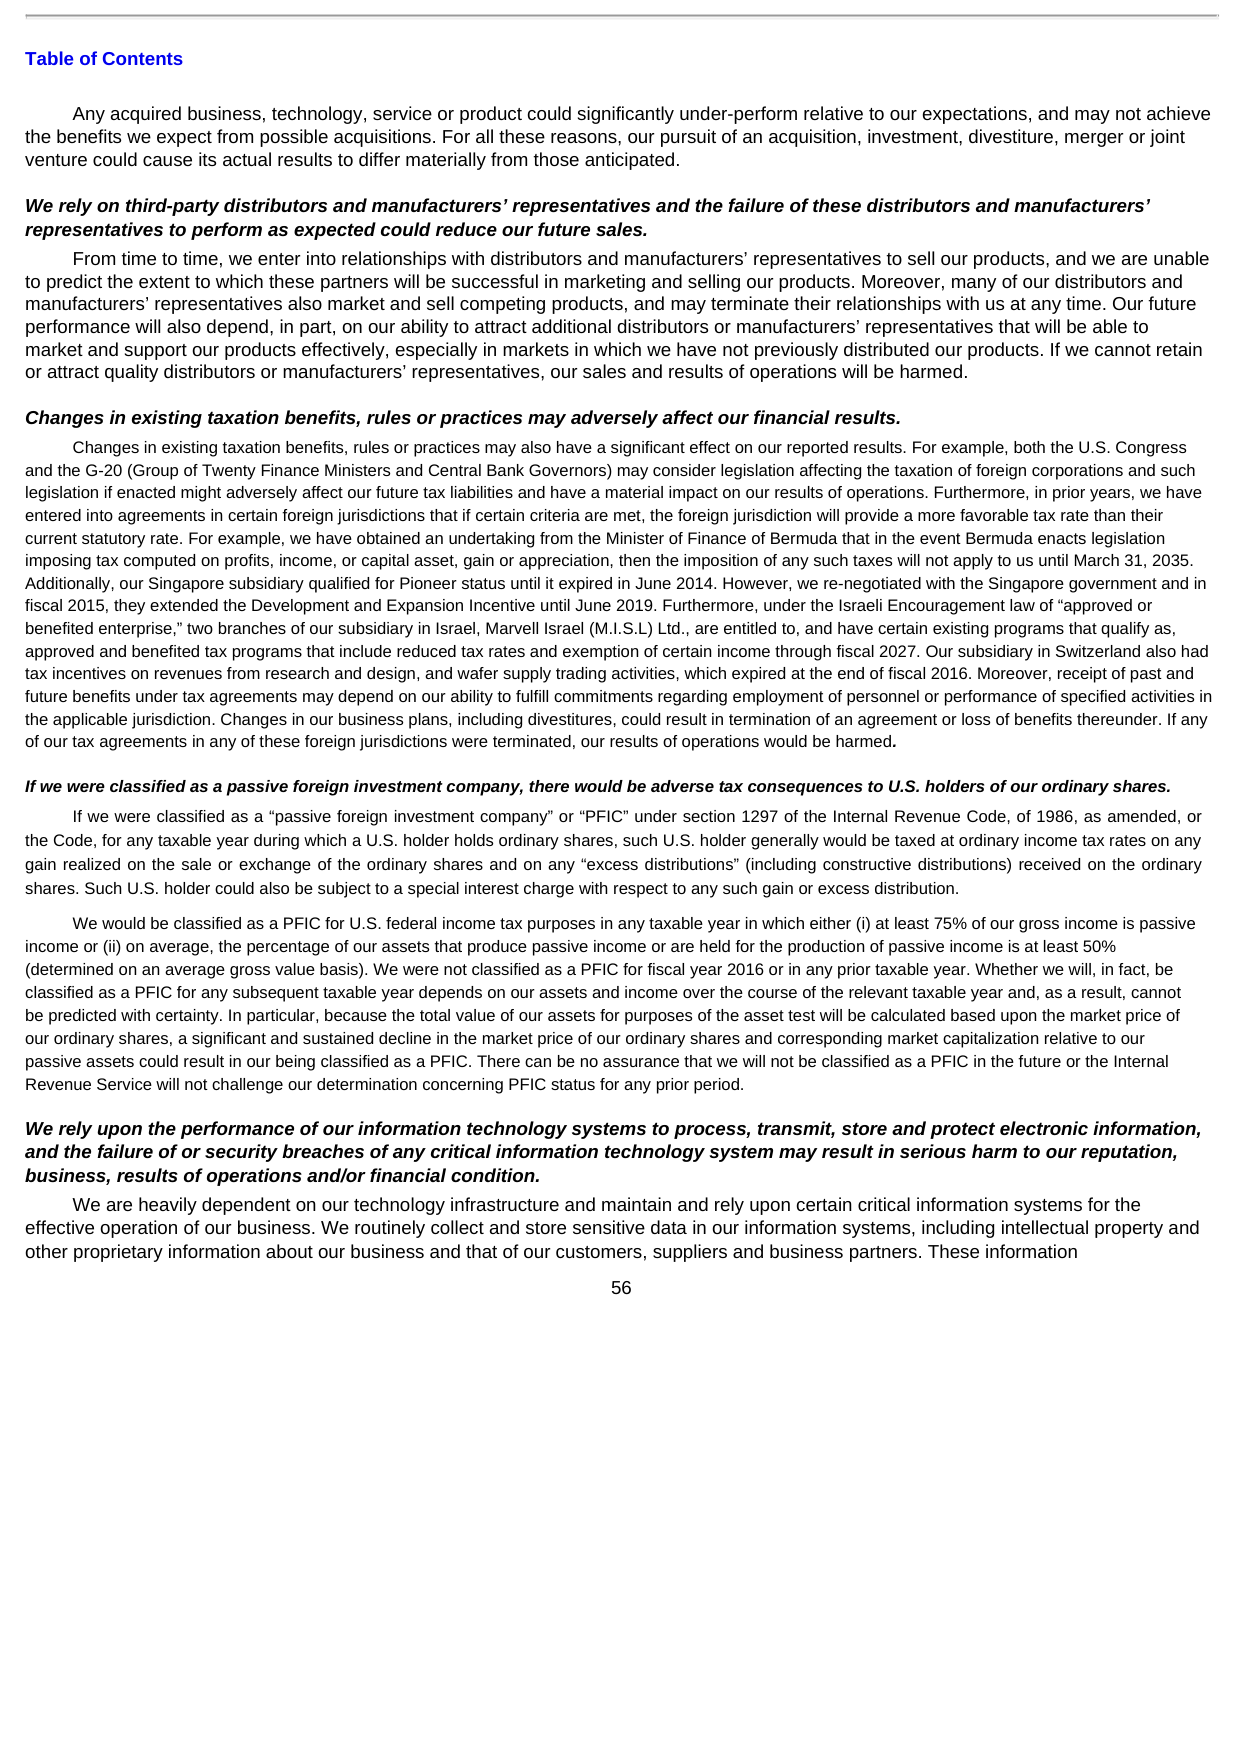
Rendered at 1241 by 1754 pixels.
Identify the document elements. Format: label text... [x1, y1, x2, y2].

text If we were classified as a passive foreign investment company, there would be adverse tax consequences to U.S. holders of our ordinary shares. [25, 776, 1215, 796]
text We rely upon the performance of our information technology systems to process, transmit, store and protect electronic information, and the failure of or security breaches of any critical information technology system may result in serious harm to our reputation, business, results of operations and/or financial condition. [25, 1118, 1205, 1186]
text We are heavily dependent on our technology infrastructure and maintain and rely upon certain critical information systems for the effective operation of our business. We routinely collect and store sensitive data in our information systems, including intellectual property and other proprietary information about our business and that of our customers, suppliers and business partners. These information [25, 1194, 1215, 1262]
text Table of Contents [25, 48, 1215, 69]
text Any acquired business, technology, service or product could significantly under-perform relative to our expectations, and may not achieve the benefits we expect from possible acquisitions. For all these reasons, our pursuit of an acquisition, investment, divestiture, merger or joint venture could cause its actual results to differ materially from those anticipated. [25, 102, 1211, 170]
text Changes in existing taxation benefits, rules or practices may also have a significant effect on our reported results. For example, both the U.S. Congress and the G-20 (Group of Twenty Finance Ministers and Central Bank Governors) may consider legislation affecting the taxation of foreign corporations and such legislation if enacted might adversely affect our future tax liabilities and have a material impact on our results of operations. Furthermore, in prior years, we have entered into agreements in certain foreign jurisdictions that if certain criteria are met, the foreign jurisdiction will provide a more favorable tax rate than their current statutory rate. For example, we have obtained an undertaking from the Minister of Finance of Bermuda that in the event Bermuda enacts legislation imposing tax computed on profits, income, or capital asset, gain or appreciation, then the imposition of any such taxes will not apply to us until March 31, 2035. Additionally, our Singapore subsidiary qualified for Pioneer status until it expired in June 2014. However, we re-negotiated with the Singapore government and in fiscal 2015, they extended the Development and Expansion Incentive until June 2019. Furthermore, under the Israeli Encouragement law of “approved or benefited enterprise,” two branches of our subsidiary in Israel, Marvell Israel (M.I.S.L) Ltd., are entitled to, and have certain existing programs that qualify as, approved and benefited tax programs that include reduced tax rates and exemption of certain income through fiscal 2027. Our subsidiary in Switzerland also had tax incentives on revenues from research and design, and wafer supply trading activities, which expired at the end of fiscal 2016. Moreover, receipt of past and future benefits under tax agreements may depend on our ability to fulfill commitments regarding employment of personnel or performance of specified activities in the applicable jurisdiction. Changes in our business plans, including divestitures, could result in termination of an agreement or loss of benefits thereunder. If any of our tax agreements in any of these foreign jurisdictions were terminated, our results of operations would be harmed. [25, 438, 1213, 751]
text We would be classified as a PFIC for U.S. federal income tax purposes in any taxable year in which either (i) at least 75% of our gross income is passive income or (ii) on average, the percentage of our assets that produce passive income or are held for the production of passive income is at least 50% (determined on an average gross value basis). We were not classified as a PFIC for fiscal year 2016 or in any prior taxable year. Whether we will, in fact, be classified as a PFIC for any subsequent taxable year depends on our assets and income over the course of the relevant taxable year and, as a result, cannot be predicted with certainty. In particular, because the total value of our assets for purposes of the asset test will be calculated based upon the market price of our ordinary shares, a significant and sustained decline in the market price of our ordinary shares and corresponding market capitalization relative to our passive assets could result in our being classified as a PFIC. There can be no assurance that we will not be classified as a PFIC in the future or the Internal Revenue Service will not challenge our determination concerning PFIC status for any prior period. [25, 914, 1203, 1094]
text Changes in existing taxation benefits, rules or practices may adversely affect our financial results. [25, 407, 1215, 429]
text We rely on third-party distributors and manufacturers’ representatives and the failure of these distributors and manufacturers’ representatives to perform as expected could reduce our future sales. [25, 195, 1205, 240]
picture [23, 14, 1220, 21]
text If we were classified as a “passive foreign investment company” or “PFIC” under section 1297 of the Internal Revenue Code, of 1986, as amended, or the Code, for any taxable year during which a U.S. holder holds ordinary shares, such U.S. holder generally would be taxed at ordinary income tax rates on any gain realized on the sale or exchange of the ordinary shares and on any “excess distributions” (including constructive distributions) received on the ordinary shares. Such U.S. holder could also be subject to a special interest charge with respect to any such gain or excess distribution. [25, 807, 1203, 898]
text From time to time, we enter into relationships with distributors and manufacturers’ representatives to sell our products, and we are unable to predict the extent to which these partners will be successful in marketing and selling our products. Moreover, many of our distributors and manufacturers’ representatives also market and sell competing products, and may terminate their relationships with us at any time. Our future performance will also depend, in part, on our ability to attract additional distributors or manufacturers’ representatives that will be able to market and support our products effectively, especially in markets in which we have not previously distributed our products. If we cannot retain or attract quality distributors or manufacturers’ representatives, our sales and results of operations will be harmed. [25, 248, 1211, 383]
text 56 [25, 1277, 1217, 1298]
